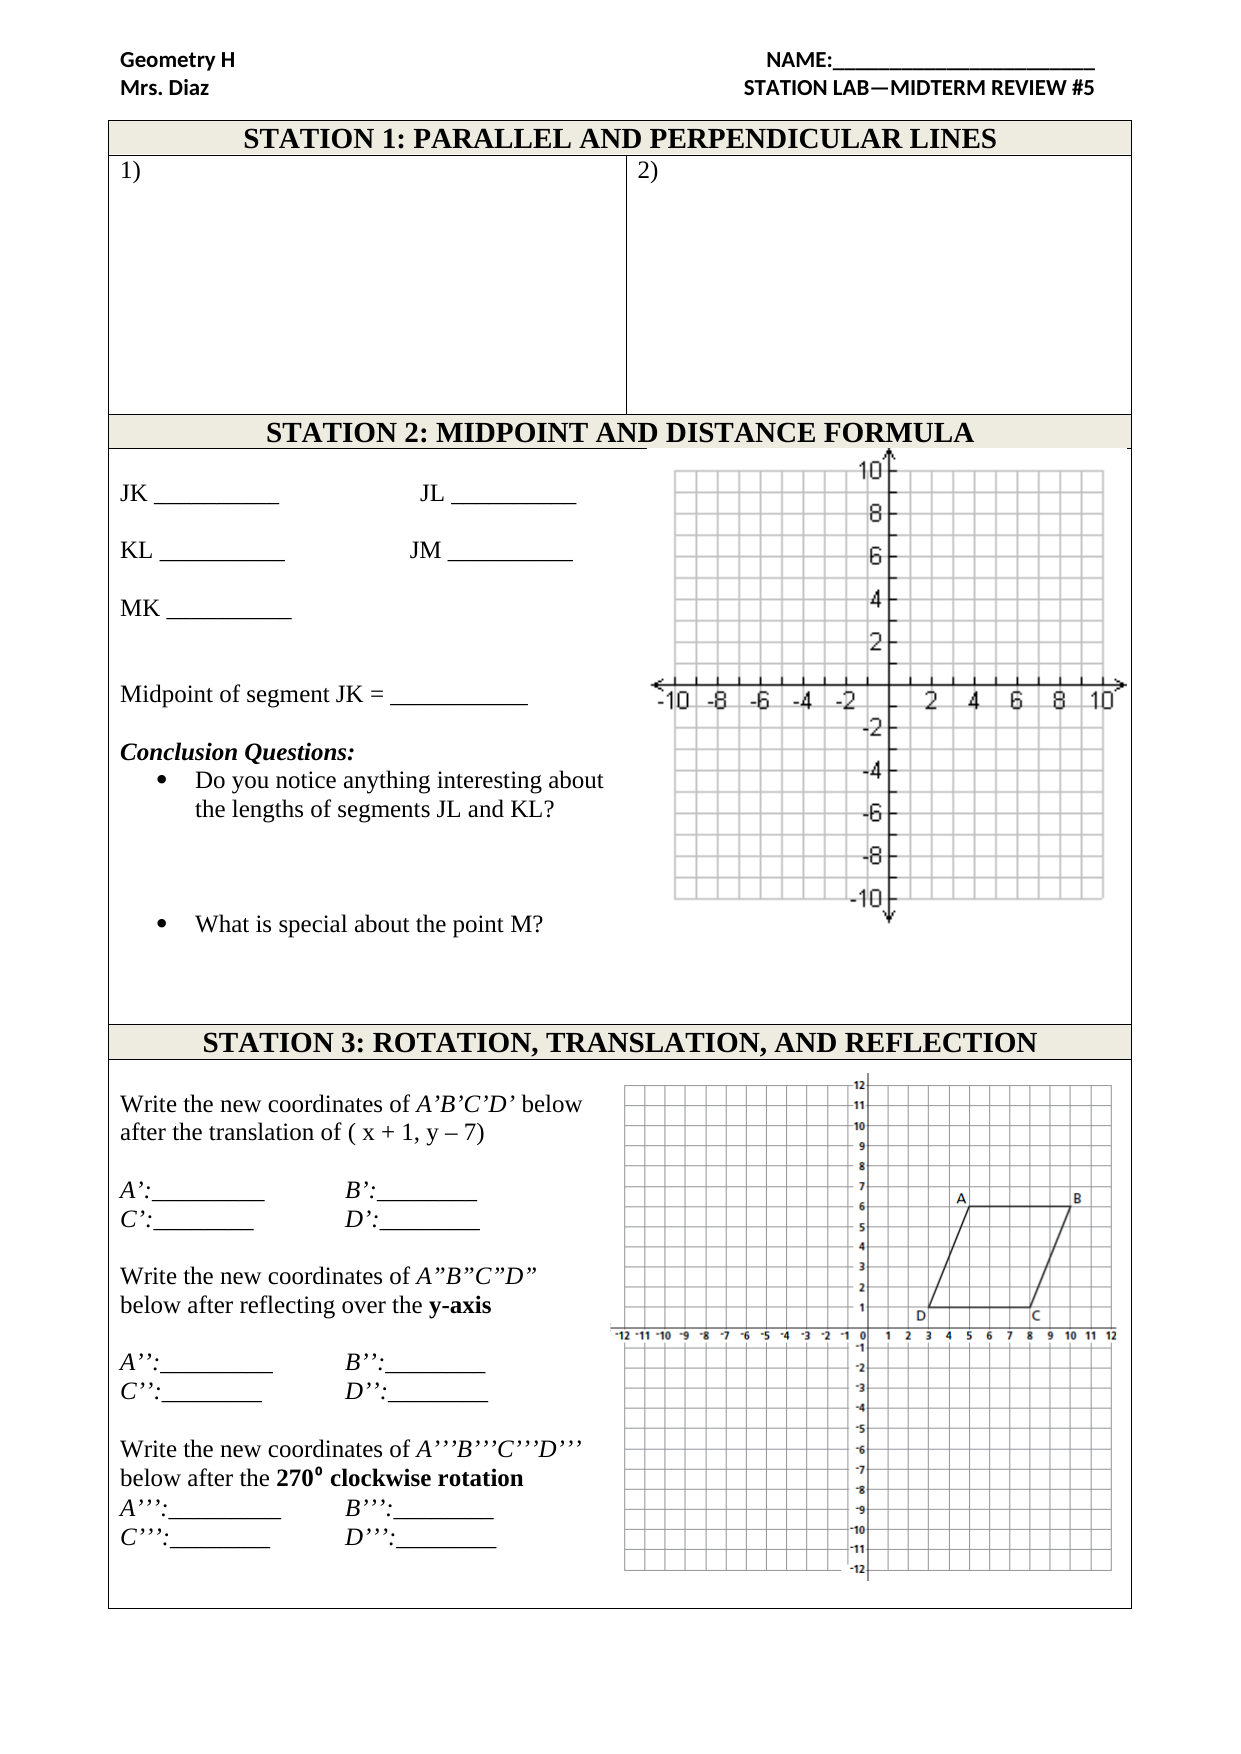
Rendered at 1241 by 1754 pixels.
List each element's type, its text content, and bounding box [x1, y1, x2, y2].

table_cell 1) [109, 156, 626, 414]
table_header STATION 1: PARALLEL AND PERPENDICULAR LINES [109, 121, 1131, 154]
table_cell JK __________ JL __________ KL __________ JM __________ MK __________ Midpoint of segment JK = ___________ Conclusion Questions: Do you notice anything interesting about the lengths of segments JL and KL? What is special about the point M? [109, 449, 1131, 1024]
picture [646, 448, 1127, 924]
table_cell Write the new coordinates of A’B’C’D’ below after the translation of ( x + 1, y – 7) A’:_________ B’:________ C’:________ D’:________ Write the new coordinates of A”B”C”D” below after reflecting over the y-axis A’’:_________ B’’:________ C’’:________ D’’:________ Write the new coordinates of A’’’B’’’C’’’D’’’ below after the 270⁰ clockwise rotation A’’’:_________ B’’’:________ C’’’:________ D’’’:________ [109, 1060, 1131, 1608]
table_cell 2) [627, 156, 1131, 414]
table_cell STATION 3: ROTATION, TRANSLATION, AND REFLECTION [109, 1025, 1131, 1059]
table_cell STATION 2: MIDPOINT AND DISTANCE FORMULA [109, 415, 1131, 448]
